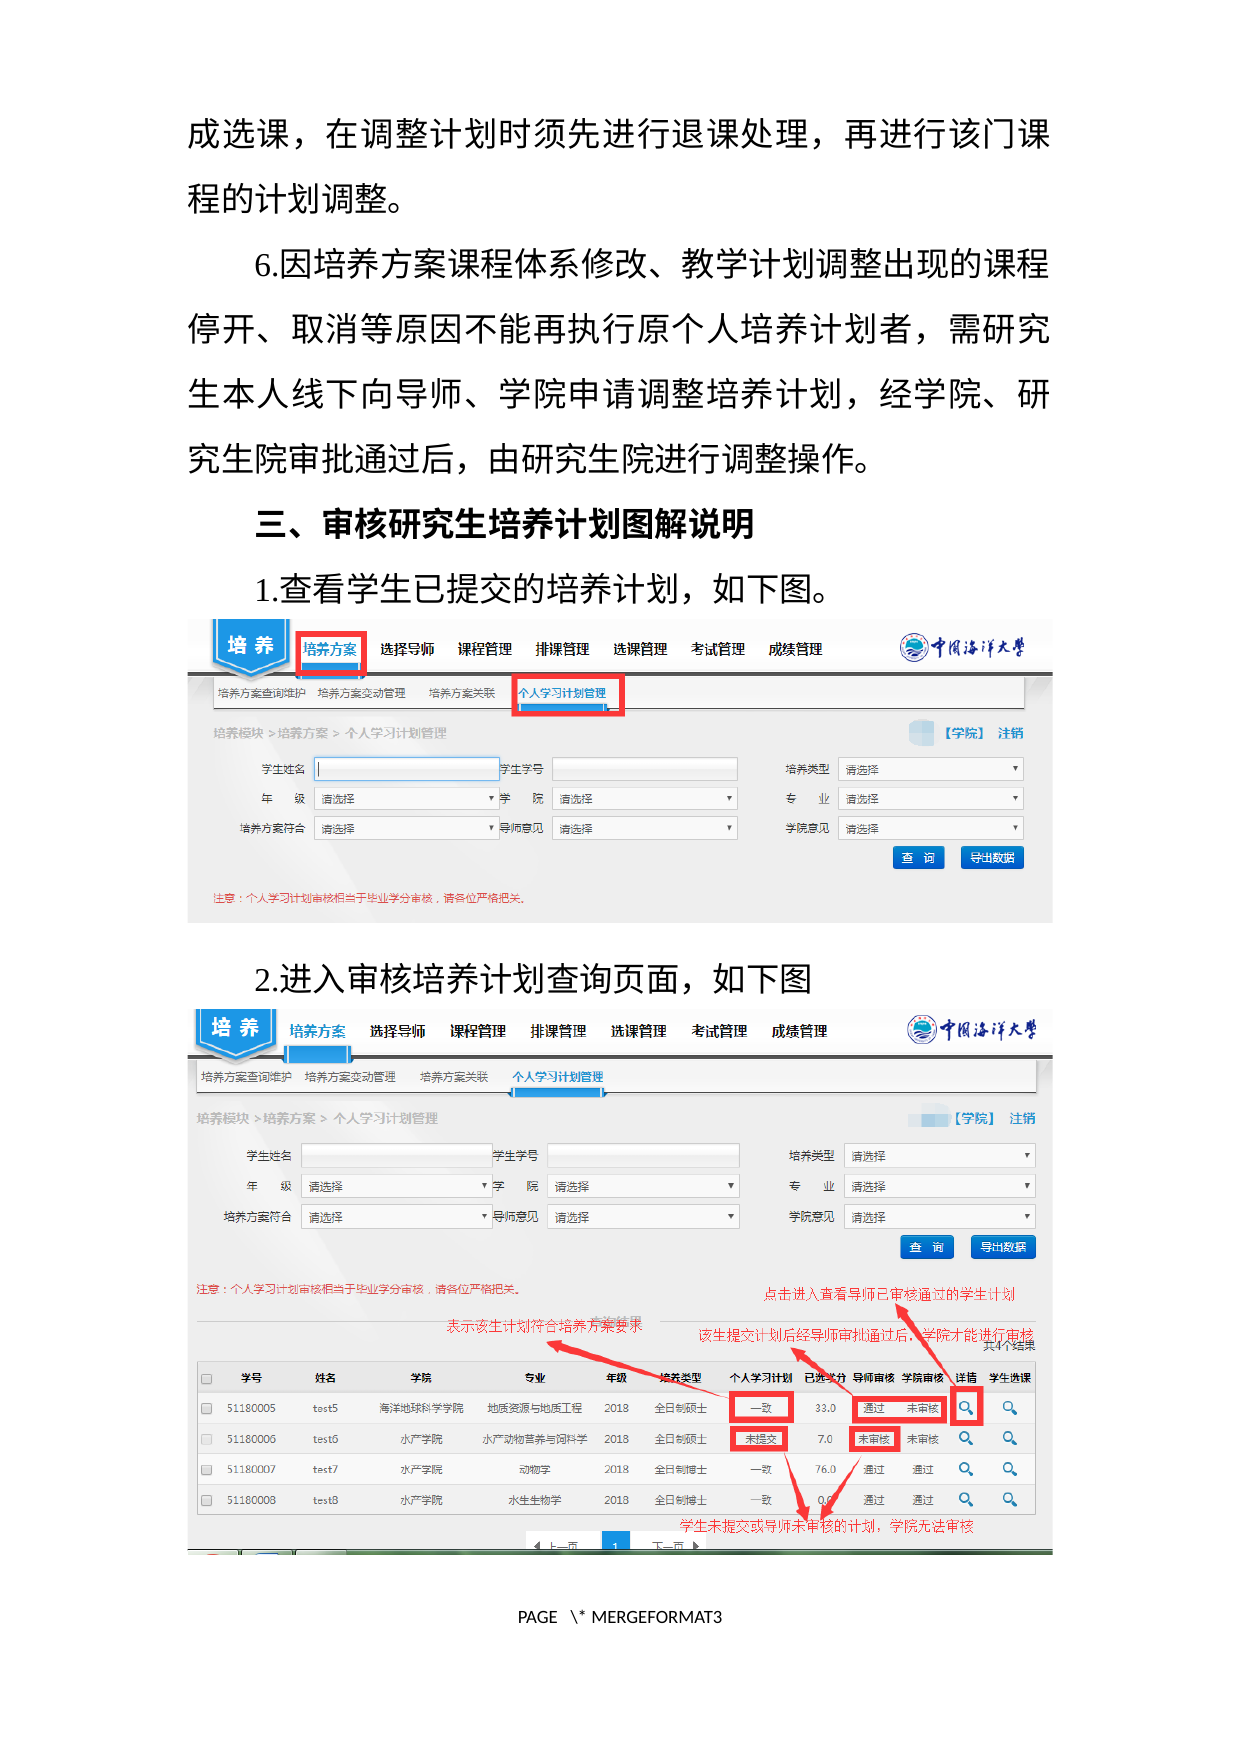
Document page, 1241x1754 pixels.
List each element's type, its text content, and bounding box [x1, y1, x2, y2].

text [187, 99, 1053, 229]
picture [187, 1009, 1053, 1555]
text 1.查看学生已提交的培养计划，如下图。 [187, 554, 1053, 619]
text 2.进入审核培养计划查询页面，如下图 [187, 944, 1053, 1009]
text 三、审核研究生培养计划图解说明 [187, 489, 1053, 554]
picture [187, 619, 1053, 923]
text 6.因培养方案课程体系修改、教学计划调整出现的课程停开、取消等原因不能再执行原个人培养计划者，需研究生本人线下向导师、学院申请调整培养计划，经学院、研究生院审批通过后，由研究生院进行调整操作。 [187, 229, 1053, 489]
